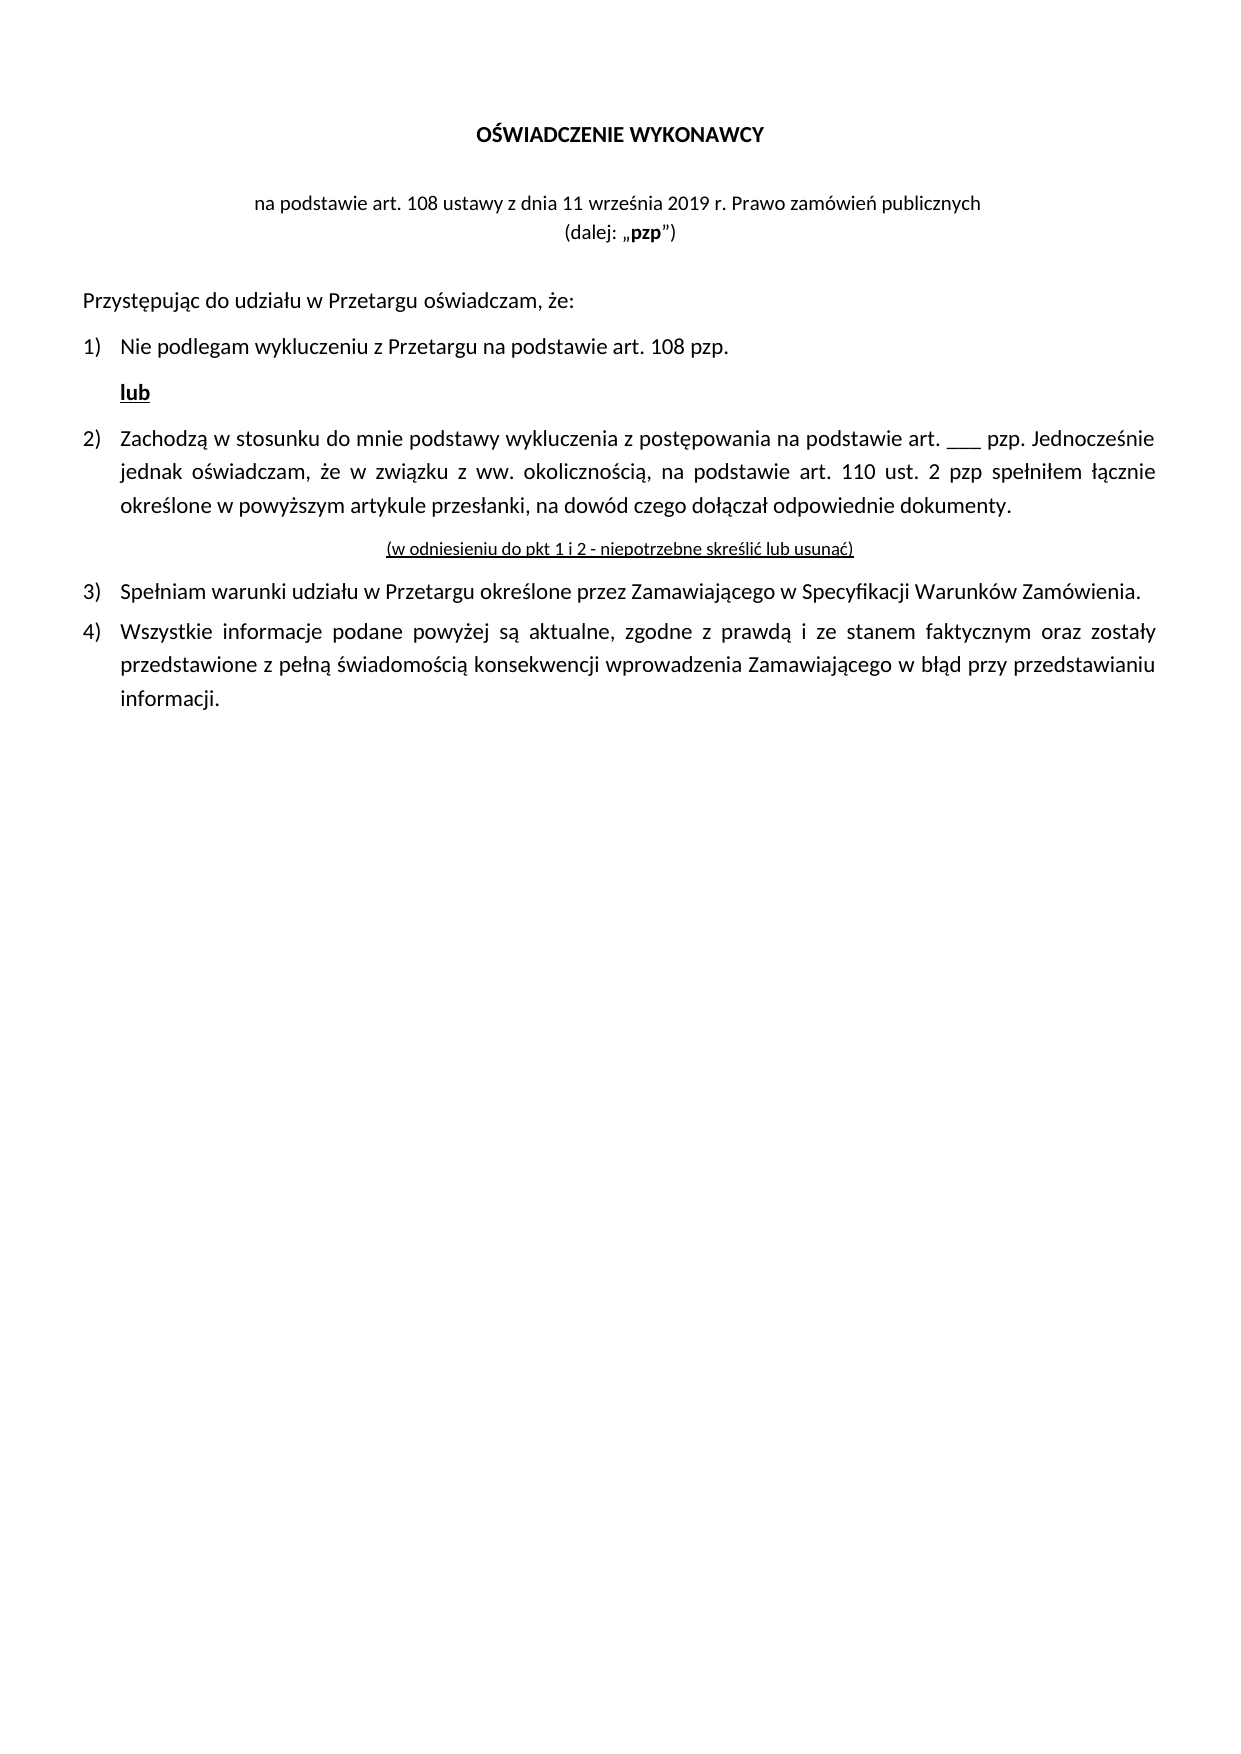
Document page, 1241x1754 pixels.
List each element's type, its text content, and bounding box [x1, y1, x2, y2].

text (w odniesieniu do pkt 1 i 2 - niepotrzebne skreślić lub usunąć) [83, 537, 1157, 560]
list Nie podlegam wykluczeniu z Przetargu na podstawie art. 108 pzp. [83, 332, 1157, 360]
text OŚWIADCZENIE WYKONAWCY [83, 120, 1157, 148]
list Wszystkie informacje podane powyżej są aktualne, zgodne z prawdą i ze stanem faktycznym oraz zostały przedstawione z pełną świadomością konsekwencji wprowadzenia Zamawiającego w błąd przy przedstawianiu informacji. [83, 617, 1157, 712]
text lub [120, 378, 1157, 406]
list Spełniam warunki udziału w Przetargu określone przez Zamawiającego w Specyfikacji Warunków Zamówienia. [83, 577, 1157, 605]
list Zachodzą w stosunku do mnie podstawy wykluczenia z postępowania na podstawie art. ___ pzp. Jednocześnie jednak oświadczam, że w związku z ww. okolicznością, na podstawie art. 110 ust. 2 pzp spełniłem łącznie określone w powyższym artykule przesłanki, na dowód czego dołączał odpowiednie dokumenty. [83, 424, 1157, 519]
text Przystępując do udziału w Przetargu oświadczam, że: [83, 286, 1157, 314]
text na podstawie art. 108 ustawy z dnia 11 września 2019 r. Prawo zamówień publicznych (dalej: „pzp”) [83, 190, 1157, 244]
